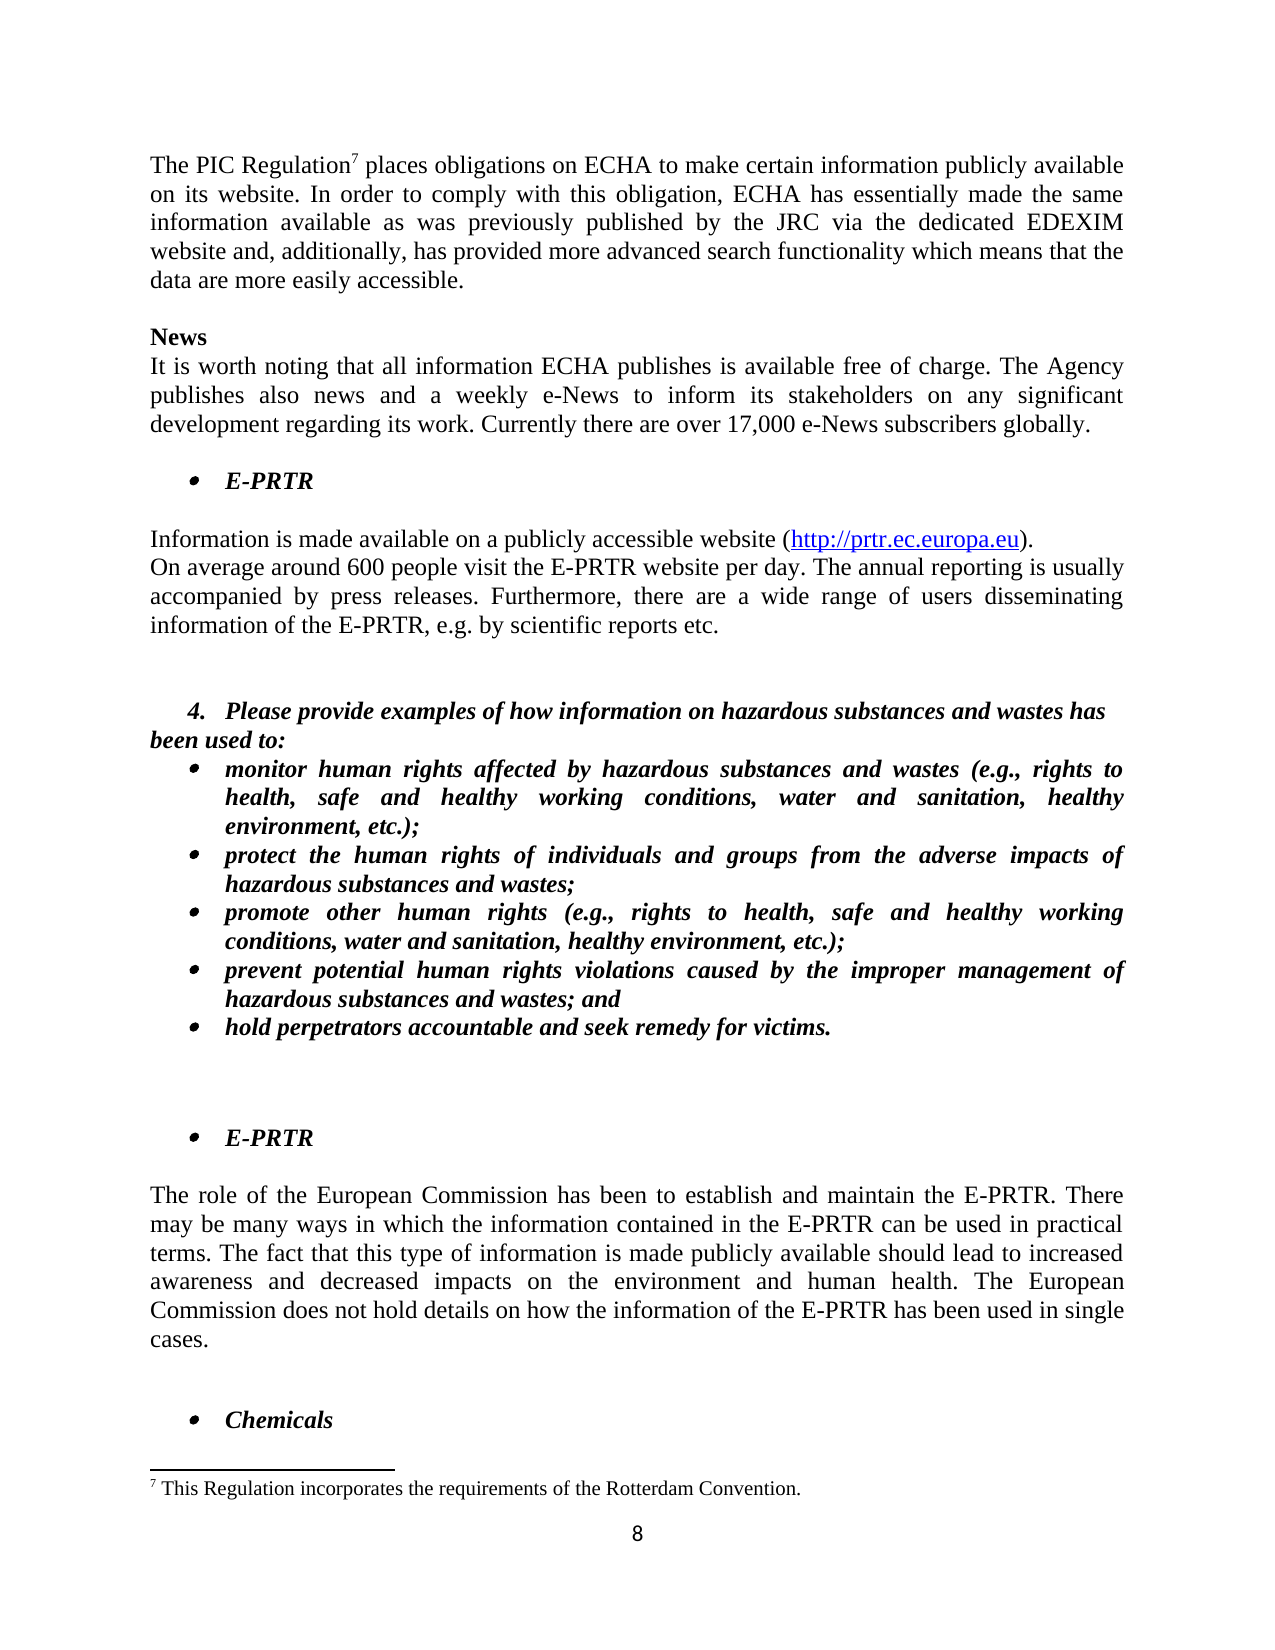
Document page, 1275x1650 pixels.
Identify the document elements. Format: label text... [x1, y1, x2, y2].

list It is worth noting that all information ECHA publishes is available free of charge. The Agency publishes also news and a weekly e-News to inform its stakeholders on any significant development regarding its work. Currently there are over 17,000 e-News subscribers globally. [150, 351, 1125, 437]
list protect the human rights of individuals and groups from the adverse impacts of hazardous substances and wastes; [187, 840, 1125, 897]
list promote other human rights (e.g., rights to health, safe and healthy working conditions, water and sanitation, healthy environment, etc.); [187, 897, 1125, 955]
text The PIC Regulation places obligations on ECHA to make certain information publicly available on its website. In order to comply with this obligation, ECHA has essentially made the same information available as was previously published by the JRC via the dedicated EDEXIM website and, additionally, has provided more advanced search functionality which means that the data are more easily accessible. [150, 150, 1125, 294]
list Please provide examples of how information on hazardous substances and wastes has [187, 696, 1125, 725]
text The role of the European Commission has been to establish and maintain the E-PRTR. There may be many ways in which the information contained in the E-PRTR can be used in practical terms. The fact that this type of information is made publicly available should lead to increased awareness and decreased impacts on the environment and human health. The European Commission does not hold details on how the information of the E-PRTR has been used in single cases. [150, 1180, 1125, 1353]
list hold perpetrators accountable and seek remedy for victims. [187, 1012, 1125, 1041]
text been used to: [150, 725, 1125, 754]
list E-PRTR [187, 466, 1125, 495]
list News [150, 322, 1125, 351]
list monitor human rights affected by hazardous substances and wastes (e.g., rights to health, safe and healthy working conditions, water and sanitation, healthy environment, etc.); [187, 754, 1125, 840]
list prevent potential human rights violations caused by the improper management of hazardous substances and wastes; and [187, 955, 1125, 1012]
list Chemicals [187, 1405, 1125, 1434]
text On average around 600 people visit the E-PRTR website per day. The annual reporting is usually accompanied by press releases. Furthermore, there are a wide range of users disseminating information of the E-PRTR, e.g. by scientific reports etc. [150, 552, 1125, 639]
text Information is made available on a publicly accessible website (http://prtr.ec.europa.eu). [150, 524, 1125, 552]
list E-PRTR [187, 1123, 1125, 1151]
